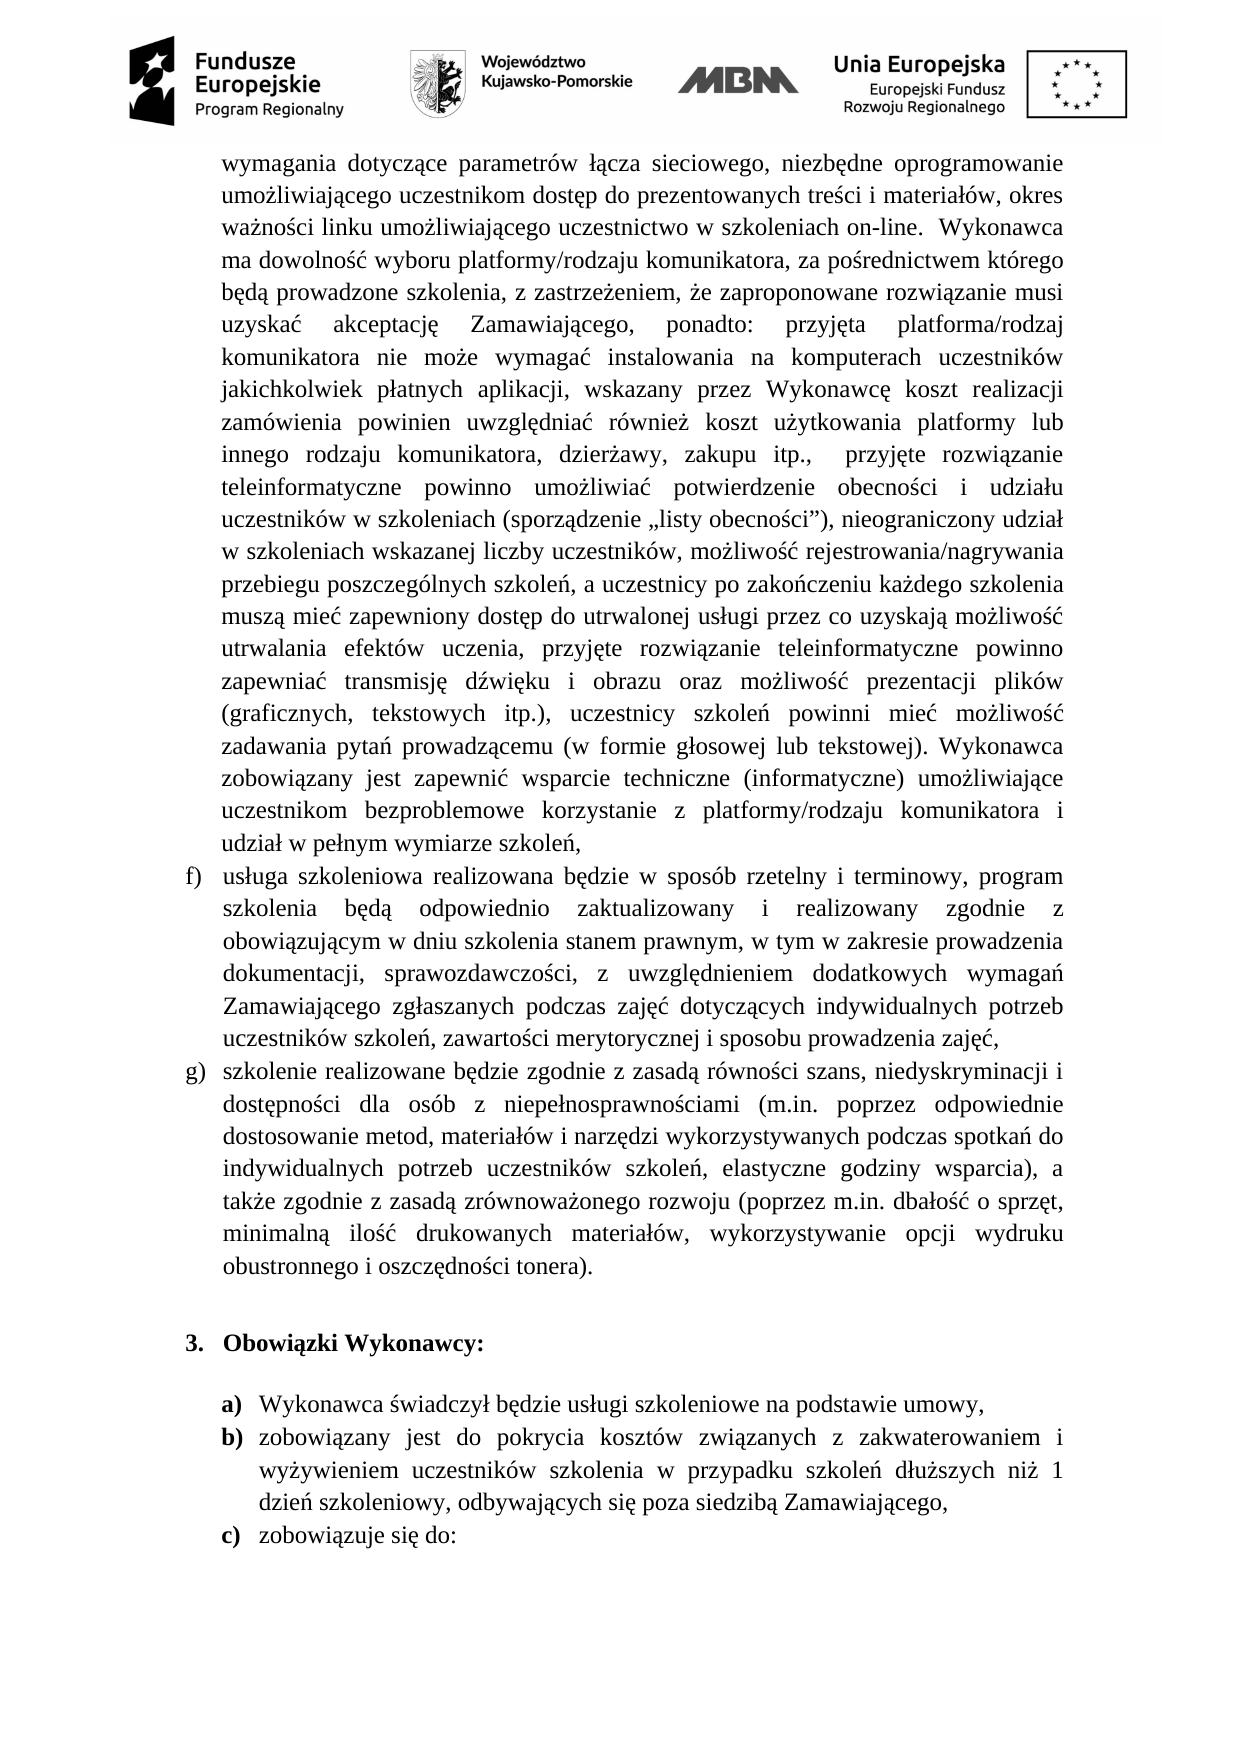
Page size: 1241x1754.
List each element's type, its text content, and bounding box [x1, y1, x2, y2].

list zobowiązuje się do: [221, 1520, 1064, 1549]
list szkolenie realizowane będzie zgodnie z zasadą równości szans, niedyskryminacji i dostępności dla osób z niepełnosprawnościami (m.in. poprzez odpowiednie dostosowanie metod, materiałów i narzędzi wykorzystywanych podczas spotkań do indywidualnych potrzeb uczestników szkoleń, elastyczne godziny wsparcia), a także zgodnie z zasadą zrównoważonego rozwoju (poprzez m.in. dbałość o sprzęt, minimalną ilość drukowanych materiałów, wykorzystywanie opcji wydruku obustronnego i oszczędności tonera). [185, 1056, 1064, 1279]
picture [107, 13, 1163, 148]
list zobowiązany jest do pokrycia kosztów związanych z zakwaterowaniem i wyżywieniem uczestników szkolenia w przypadku szkoleń dłuższych niż 1 dzień szkoleniowy, odbywających się poza siedzibą Zamawiającego, [221, 1422, 1064, 1516]
list Obowiązki Wykonawcy: [185, 1328, 1093, 1357]
list usługa szkoleniowa realizowana będzie w sposób rzetelny i terminowy, program szkolenia będą odpowiednio zaktualizowany i realizowany zgodnie z obowiązującym w dniu szkolenia stanem prawnym, w tym w zakresie prowadzenia dokumentacji, sprawozdawczości, z uwzględnieniem dodatkowych wymagań Zamawiającego zgłaszanych podczas zajęć dotyczących indywidualnych potrzeb uczestników szkoleń, zawartości merytorycznej i sposobu prowadzenia zajęć, [185, 861, 1064, 1052]
list Wykonawca świadczył będzie usługi szkoleniowe na podstawie umowy, [221, 1389, 1064, 1418]
